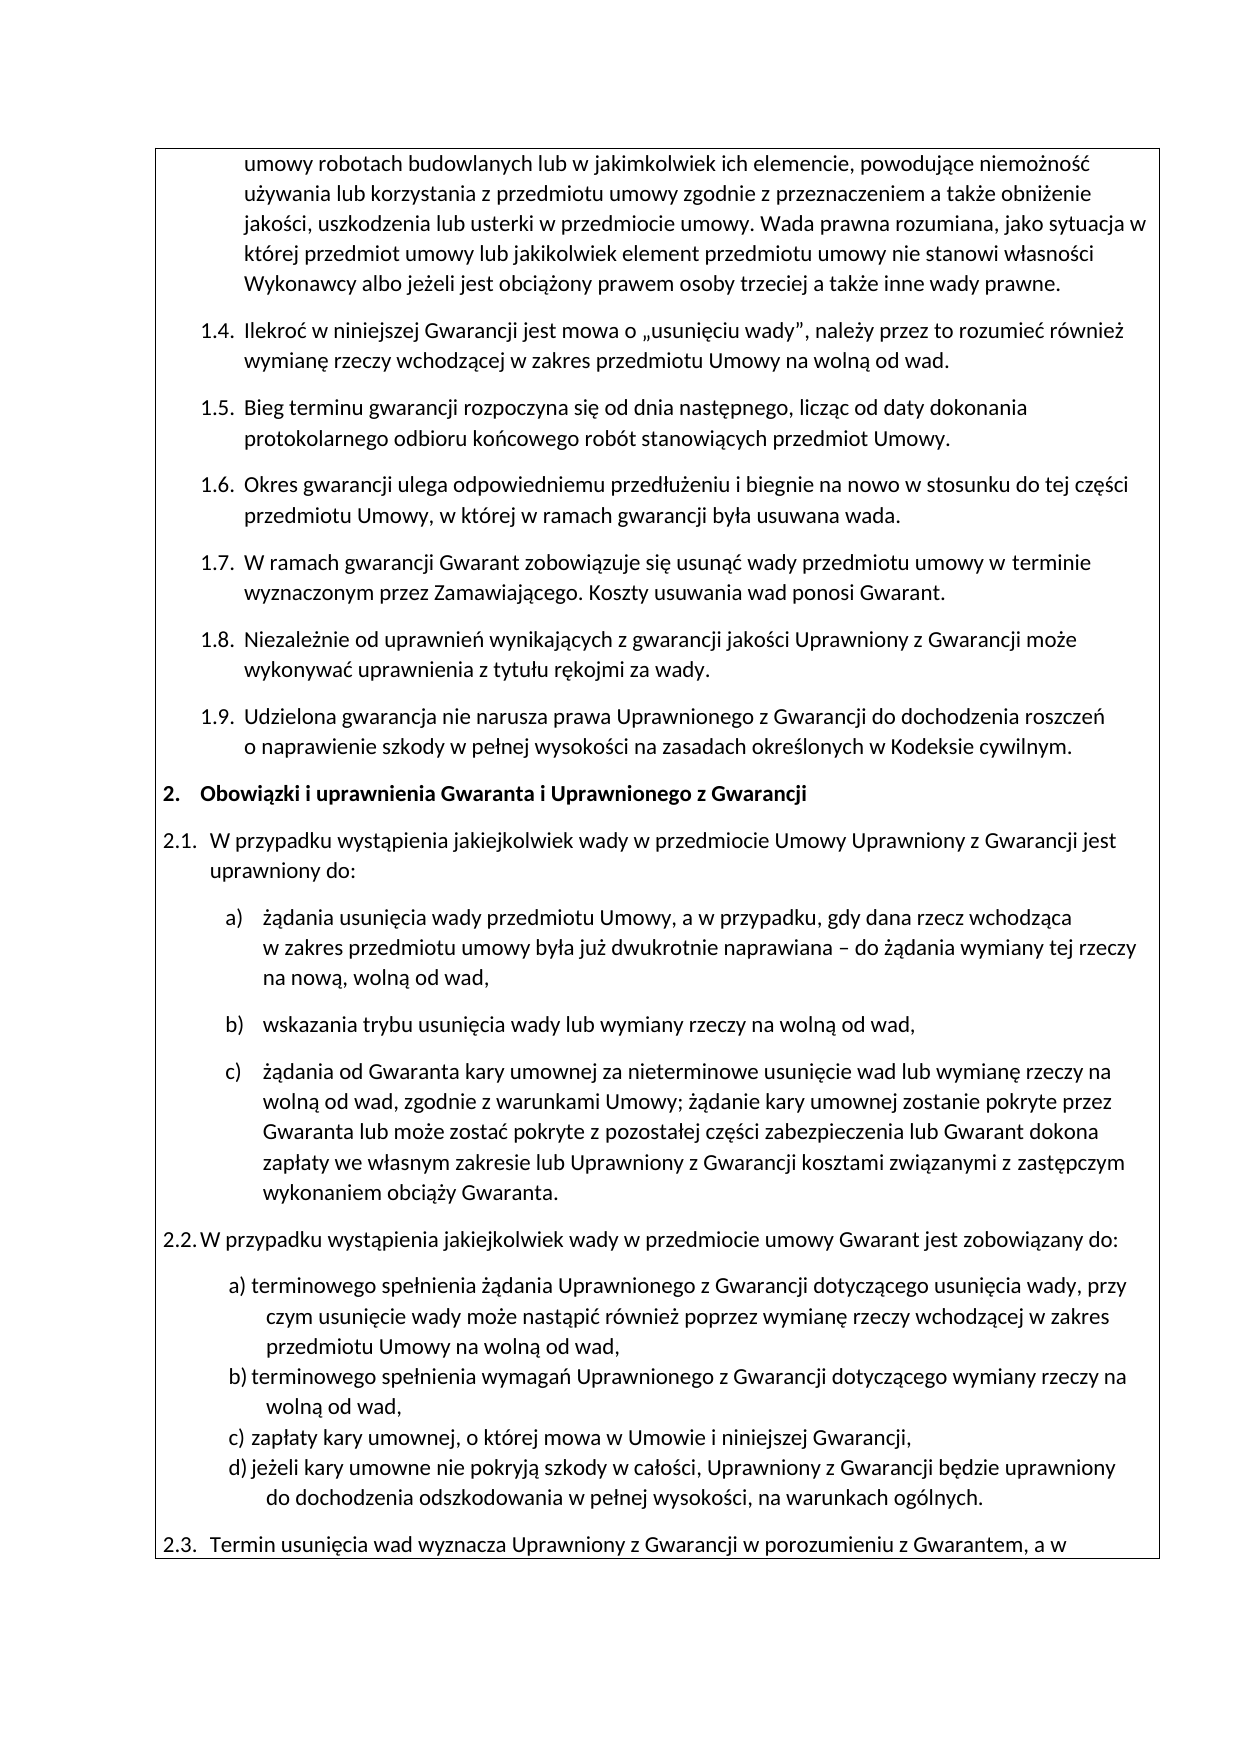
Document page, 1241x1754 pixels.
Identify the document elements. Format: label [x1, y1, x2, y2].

table_header [156, 149, 1159, 1558]
